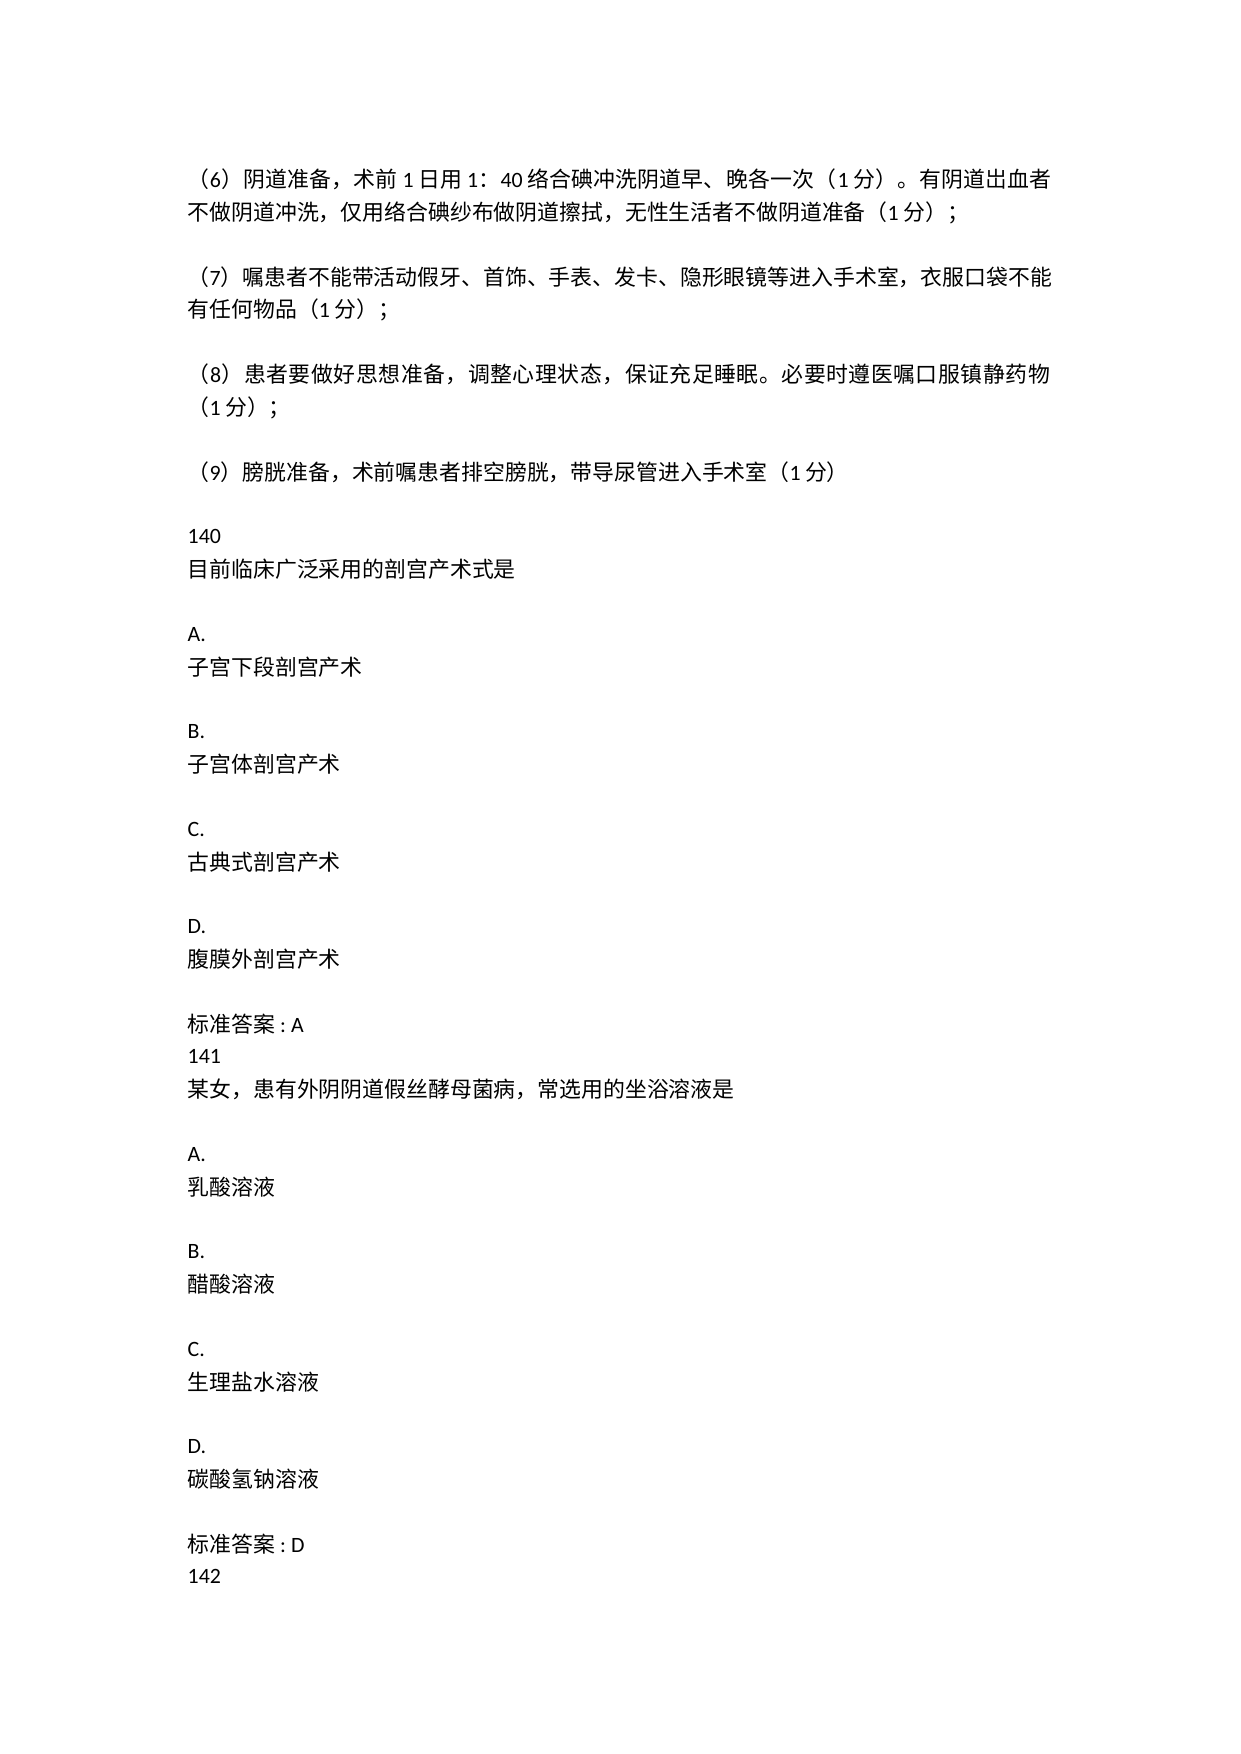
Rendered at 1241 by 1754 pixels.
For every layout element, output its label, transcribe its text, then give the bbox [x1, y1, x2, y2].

text D. [187, 1429, 1053, 1462]
text 141 [187, 1039, 1053, 1072]
text 碳酸氢钠溶液 [187, 1462, 1053, 1494]
text 生理盐水溶液 [187, 1364, 1053, 1397]
text 标准答案 : D [187, 1527, 1053, 1559]
text B. [187, 714, 1053, 747]
text 子宫体剖宫产术 [187, 747, 1053, 779]
text 乳酸溶液 [187, 1169, 1053, 1202]
text （9）膀胱准备，术前嘱患者排空膀胱，带导尿管进入手术室（1分） [187, 454, 1053, 487]
text C. [187, 812, 1053, 844]
text 古典式剖宫产术 [187, 844, 1053, 877]
text 目前临床广泛采用的剖宫产术式是 [187, 552, 1053, 584]
text D. [187, 909, 1053, 942]
text 子宫下段剖宫产术 [187, 649, 1053, 682]
text C. [187, 1332, 1053, 1364]
text （8）患者要做好思想准备，调整心理状态，保证充足睡眠。必要时遵医嘱口服镇静药物（1分）； [187, 357, 1053, 422]
text 某女，患有外阴阴道假丝酵母菌病，常选用的坐浴溶液是 [187, 1072, 1053, 1104]
text A. [187, 1137, 1053, 1169]
text （6）阴道准备，术前1日用1：40络合碘冲洗阴道早、晚各一次（1分）。有阴道岀血者不做阴道冲洗，仅用络合碘纱布做阴道擦拭，无性生活者不做阴道准备（1分）； [187, 162, 1053, 227]
text B. [187, 1234, 1053, 1267]
text 腹膜外剖宫产术 [187, 942, 1053, 974]
text A. [187, 617, 1053, 649]
text （7）嘱患者不能带活动假牙、首饰、手表、发卡、隐形眼镜等进入手术室，衣服口袋不能有任何物品（1分）； [187, 259, 1053, 324]
text 标准答案 : A [187, 1007, 1053, 1039]
text 醋酸溶液 [187, 1267, 1053, 1299]
text 140 [187, 519, 1053, 552]
text 142 [187, 1559, 1053, 1592]
